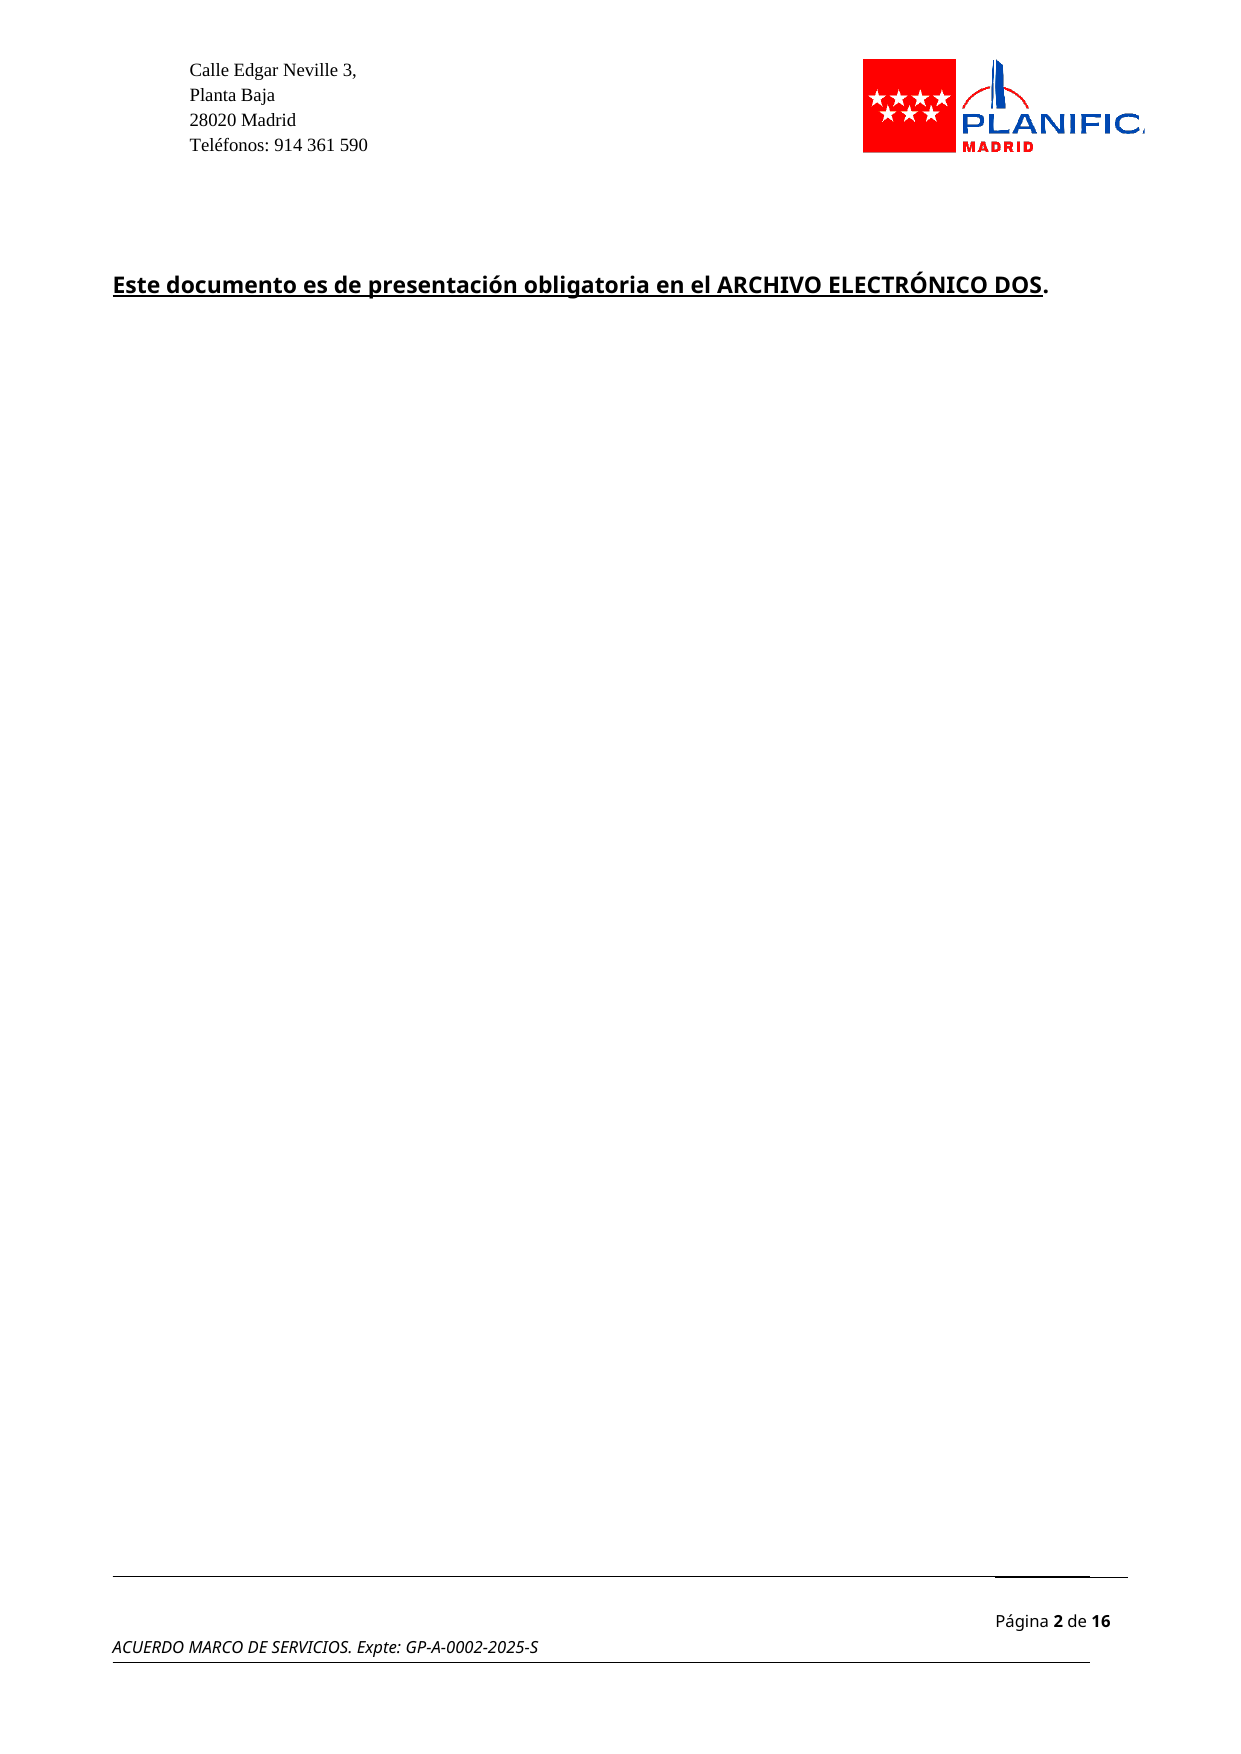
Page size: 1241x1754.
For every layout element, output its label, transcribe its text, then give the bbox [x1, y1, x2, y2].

text Este documento es de presentación obligatoria en el ARCHIVO ELECTRÓNICO DOS. [112, 269, 1128, 300]
picture [862, 59, 1145, 153]
